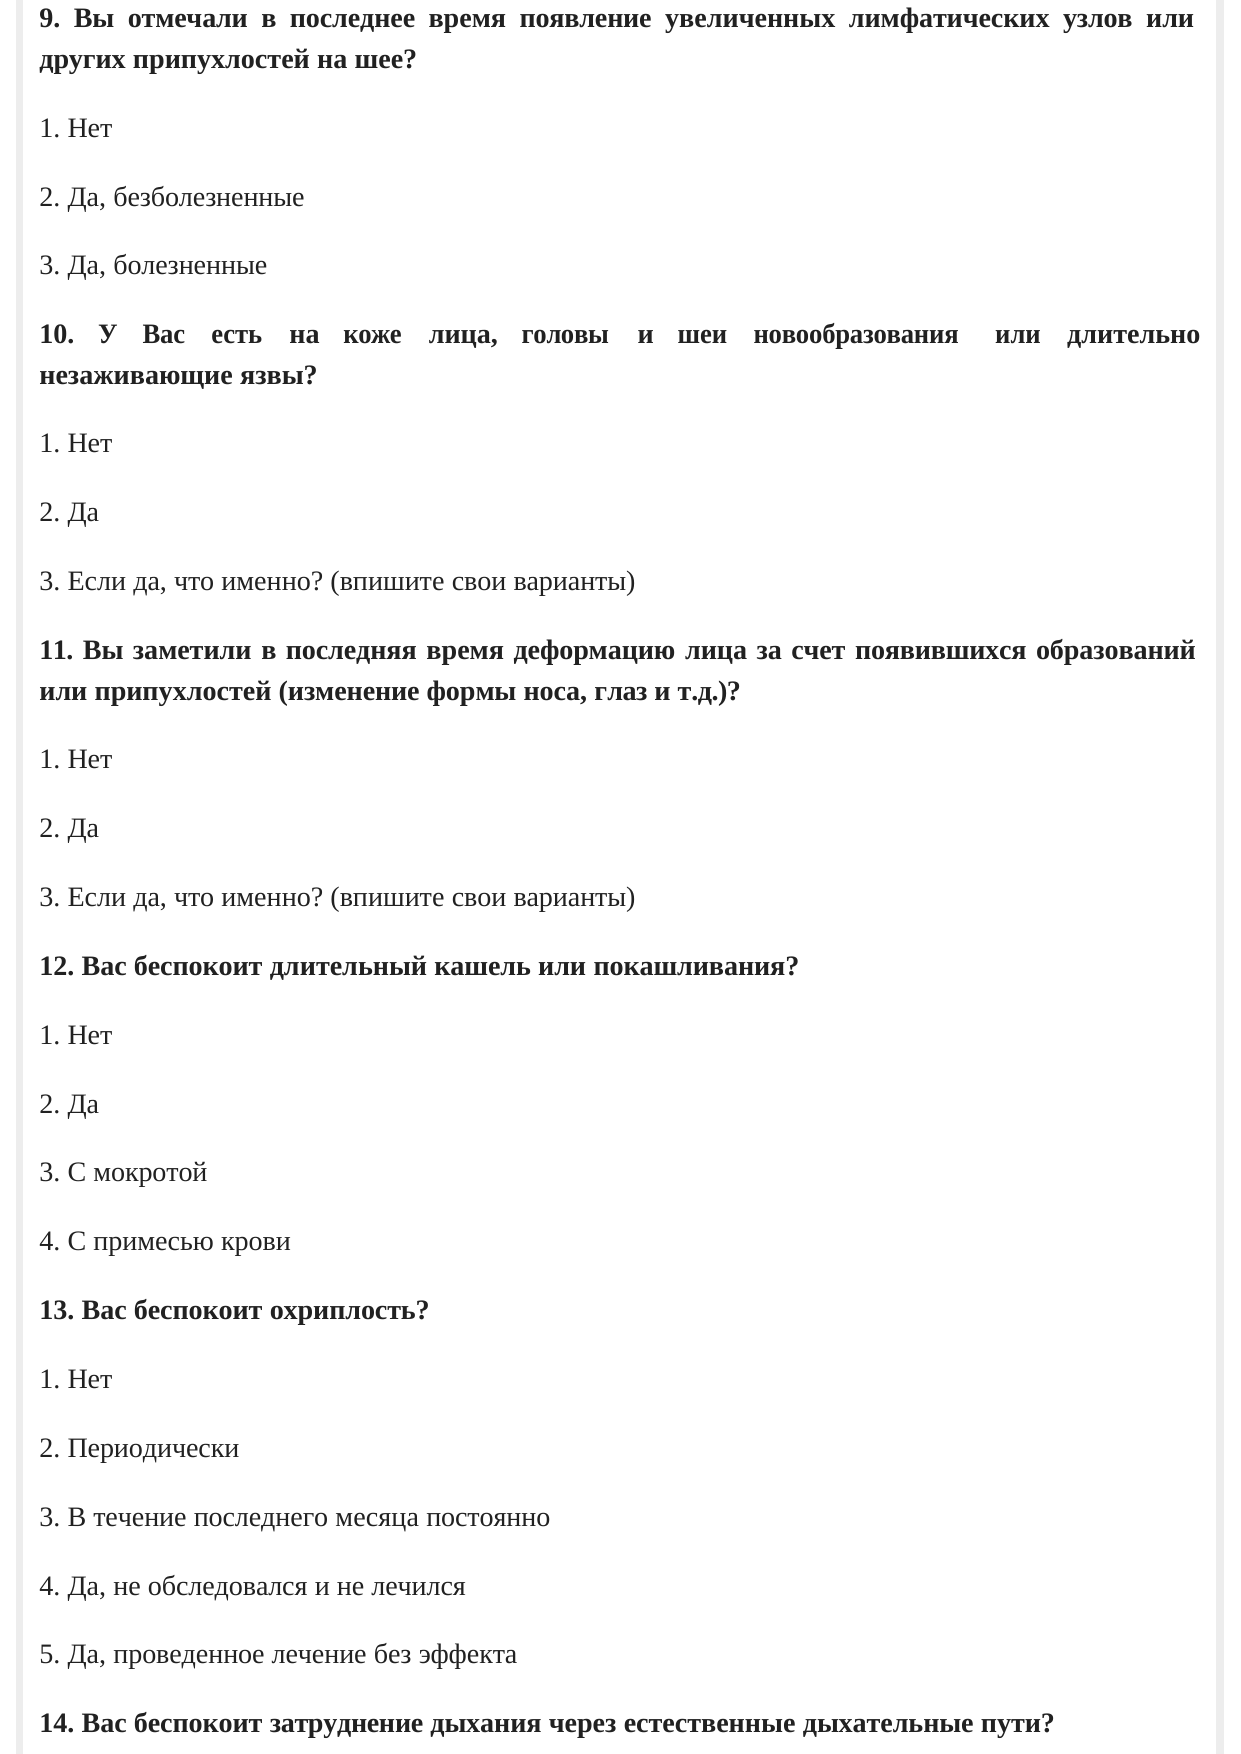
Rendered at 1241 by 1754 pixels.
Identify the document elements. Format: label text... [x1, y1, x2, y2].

subtitle 9. Вы отмечали в последнее время появление увеличенных лимфатических узлов или других припухлостей на шее? [39, 1, 1201, 74]
list Да, не обследовался и не лечился [39, 1569, 1236, 1601]
list Да [39, 1087, 1236, 1119]
list Да [39, 811, 1236, 844]
list Периодически [39, 1431, 1236, 1463]
list Да, проведенное лечение без эффекта [39, 1637, 1236, 1670]
list Нет [39, 427, 1236, 459]
list С примесью крови [39, 1224, 1236, 1257]
list Да [39, 495, 1236, 528]
list Нет [39, 742, 1236, 775]
subtitle 14. Вас беспокоит затруднение дыхания через естественные дыхательные пути? [39, 1706, 1236, 1739]
subtitle 12. Вас беспокоит длительный кашель или покашливания? [39, 949, 1236, 981]
list В течение последнего месяца постоянно [39, 1500, 1236, 1532]
list Нет [39, 1018, 1236, 1050]
list Нет [39, 1362, 1236, 1394]
subtitle 13. Вас беспокоит охриплость? [39, 1293, 1236, 1326]
list Нет [39, 111, 1236, 143]
list С мокротой [39, 1156, 1236, 1188]
subtitle 11. Вы заметили в последняя время деформацию лица за счет появившихся образований или припухлостей (изменение формы носа, глаз и т.д.)? [39, 633, 1201, 706]
list Да, безболезненные [39, 179, 1236, 212]
list Если да, что именно? (впишите свои варианты) [39, 564, 1236, 597]
list Если да, что именно? (впишите свои варианты) [39, 880, 1236, 912]
list Да, болезненные [39, 248, 1236, 281]
subtitle 10. У Вас есть на коже лица, головы и шеи новообразования или длительно незаживающие язвы? [39, 317, 1201, 390]
